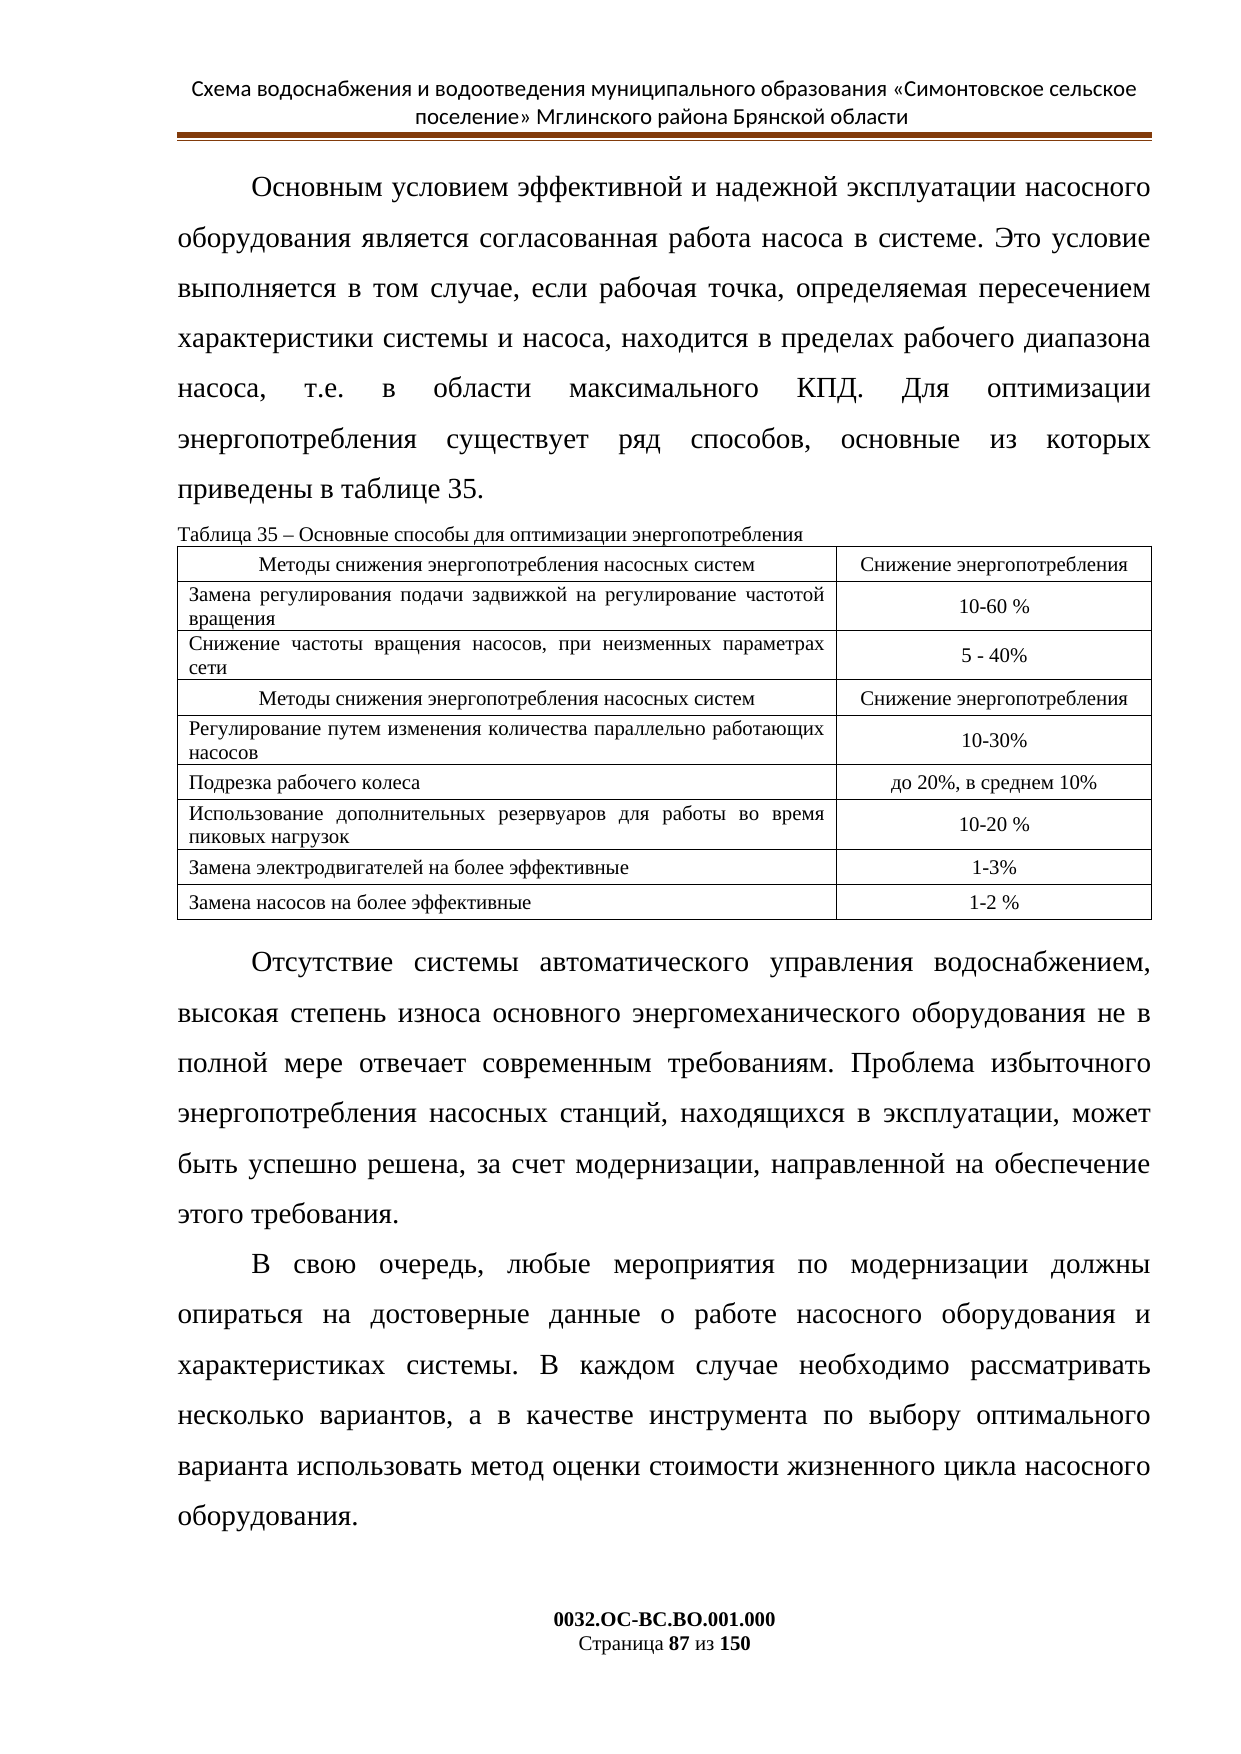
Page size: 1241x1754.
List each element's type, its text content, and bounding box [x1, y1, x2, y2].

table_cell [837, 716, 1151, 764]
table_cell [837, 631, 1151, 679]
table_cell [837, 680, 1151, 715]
text В свою очередь, любые мероприятия по модернизации должны опираться на достоверные данные о работе насосного оборудования и характеристиках системы. В каждом случае необходимо рассматривать несколько вариантов, а в качестве инструмента по выбору оптимального варианта использовать метод оценки стоимости жизненного цикла насосного оборудования. [177, 1246, 1152, 1531]
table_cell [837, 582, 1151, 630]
text Основным условием эффективной и надежной эксплуатации насосного оборудования является согласованная работа насоса в системе. Это условие выполняется в том случае, если рабочая точка, определяемая пересечением характеристики системы и насоса, находится в пределах рабочего диапазона насоса, т.е. в области максимального КПД. Для оптимизации энергопотребления существует ряд способов, основные из которых приведены в таблице 35. [177, 169, 1152, 505]
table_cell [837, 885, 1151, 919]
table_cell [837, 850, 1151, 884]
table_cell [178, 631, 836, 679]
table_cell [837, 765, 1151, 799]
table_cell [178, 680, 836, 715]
text Отсутствие системы автоматического управления водоснабжением, высокая степень износа основного энергомеханического оборудования не в полной мере отвечает современным требованиям. Проблема избыточного энергопотребления насосных станций, находящихся в эксплуатации, может быть успешно решена, за счет модернизации, направленной на обеспечение этого требования. [177, 944, 1152, 1229]
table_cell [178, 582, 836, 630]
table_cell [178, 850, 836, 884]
text Таблица 35 – Основные способы для оптимизации энергопотребления [177, 522, 1134, 546]
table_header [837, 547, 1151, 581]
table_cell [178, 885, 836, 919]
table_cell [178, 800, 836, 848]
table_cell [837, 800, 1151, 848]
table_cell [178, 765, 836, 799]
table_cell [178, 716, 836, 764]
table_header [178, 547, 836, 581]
